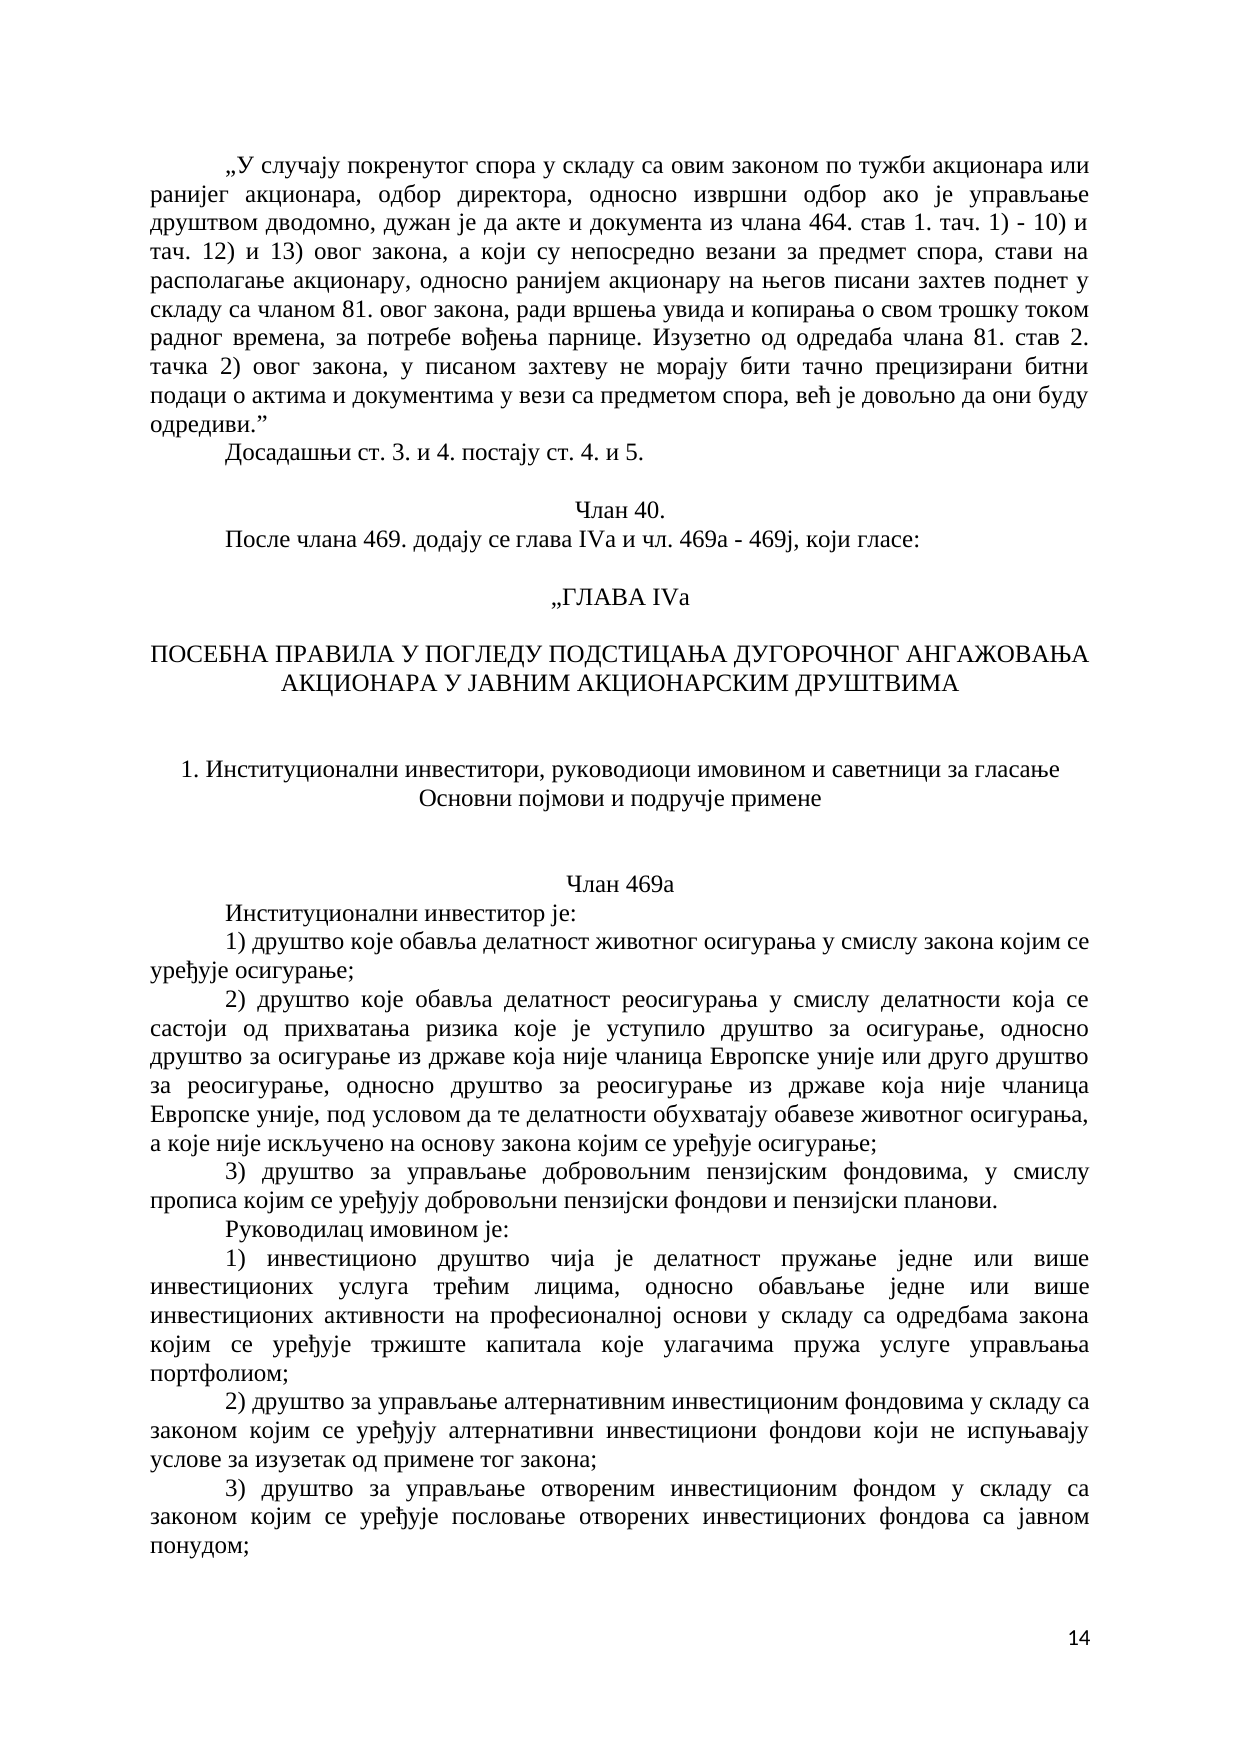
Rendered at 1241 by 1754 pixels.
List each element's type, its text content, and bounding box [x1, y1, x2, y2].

text 1) инвестиционо друштво чија је делатност пружање једне или више инвестиционих услуга трећим лицима, односно обављање једне или више инвестиционих активности на професионалној основи у складу сa одредбама закона којим се уређује тржиште капитала које улагачима пружа услуге управљања портфолиом; [150, 1243, 1090, 1386]
text 3) друштво за управљање отвореним инвестиционим фондом у складу са законом којим се уређује пословање отворених инвестиционих фондова са јавном понудом; [150, 1473, 1090, 1559]
text Досадашњи ст. 3. и 4. постају ст. 4. и 5. [150, 437, 1090, 466]
text 2) друштво које обавља делатност реосигурања у смислу делатности која се састоји од прихватања ризика које је уступило друштво за осигурање, односно друштво за осигурање из државе која није чланица Европске уније или друго друштво за реосигурање, односно друштво за реосигурање из државе која није чланица Европске уније, под условом да те делатности обухватају обавезе животног осигурања, а које није искључено на основу закона којим се уређује осигурање; [150, 984, 1090, 1156]
text После члана 469. додају се глава IVа и чл. 469а - 469ј, који гласе: [150, 524, 1090, 552]
text Институционални инвеститор је: [150, 898, 1090, 926]
text „ГЛАВА IVа [150, 582, 1090, 610]
text 2) друштво за управљање алтернативним инвестиционим фондовима у складу са законом којим се уређују алтернативни инвестициони фондови који не испуњавају услове за изузетак од примене тог закона; [150, 1386, 1090, 1473]
text 3) друштво за управљање добровољним пензијским фондовима, у смислу прописа којим се уређују добровољни пензијски фондови и пензијски планови. [150, 1156, 1090, 1214]
text ПОСЕБНА ПРАВИЛА У ПОГЛЕДУ ПОДСТИЦАЊА ДУГОРОЧНОГ АНГАЖОВАЊА АКЦИОНАРА У ЈАВНИМ АКЦИОНАРСКИМ ДРУШТВИМА [150, 639, 1090, 697]
text Члан 40. [150, 495, 1090, 524]
text Руководилац имовином је: [150, 1214, 1090, 1243]
text 1. Институционални инвеститори, руководиоци имовином и саветници за гласање [150, 754, 1090, 783]
text Основни појмови и подручје примене [150, 783, 1090, 812]
text Члан 469а [150, 869, 1090, 898]
text 1) друштво које обавља делатност животног осигурања у смислу закона којим се уређује осигурање; [150, 926, 1090, 984]
text „У случају покренутог спора у складу са овим законом по тужби акционара или ранијег акционара, одбор директора, односно извршни одбор ако је управљање друштвом дводомно, дужан је да акте и документа из члана 464. став 1. тач. 1) - 10) и тач. 12) и 13) овог закона, а који су непосредно везани за предмет спора, стави на располагање акционару, односно ранијем акционару на његов писани захтев поднет у складу са чланом 81. овог закона, ради вршења увида и копирања о свом трошку током радног времена, за потребе вођења парнице. Изузетно од одредаба члана 81. став 2. тачка 2) овог закона, у писаном захтеву не морају бити тачно прецизирани битни подаци о актима и документима у вези са предметом спора, већ је довољно да они буду одредиви.ˮ [150, 150, 1090, 437]
